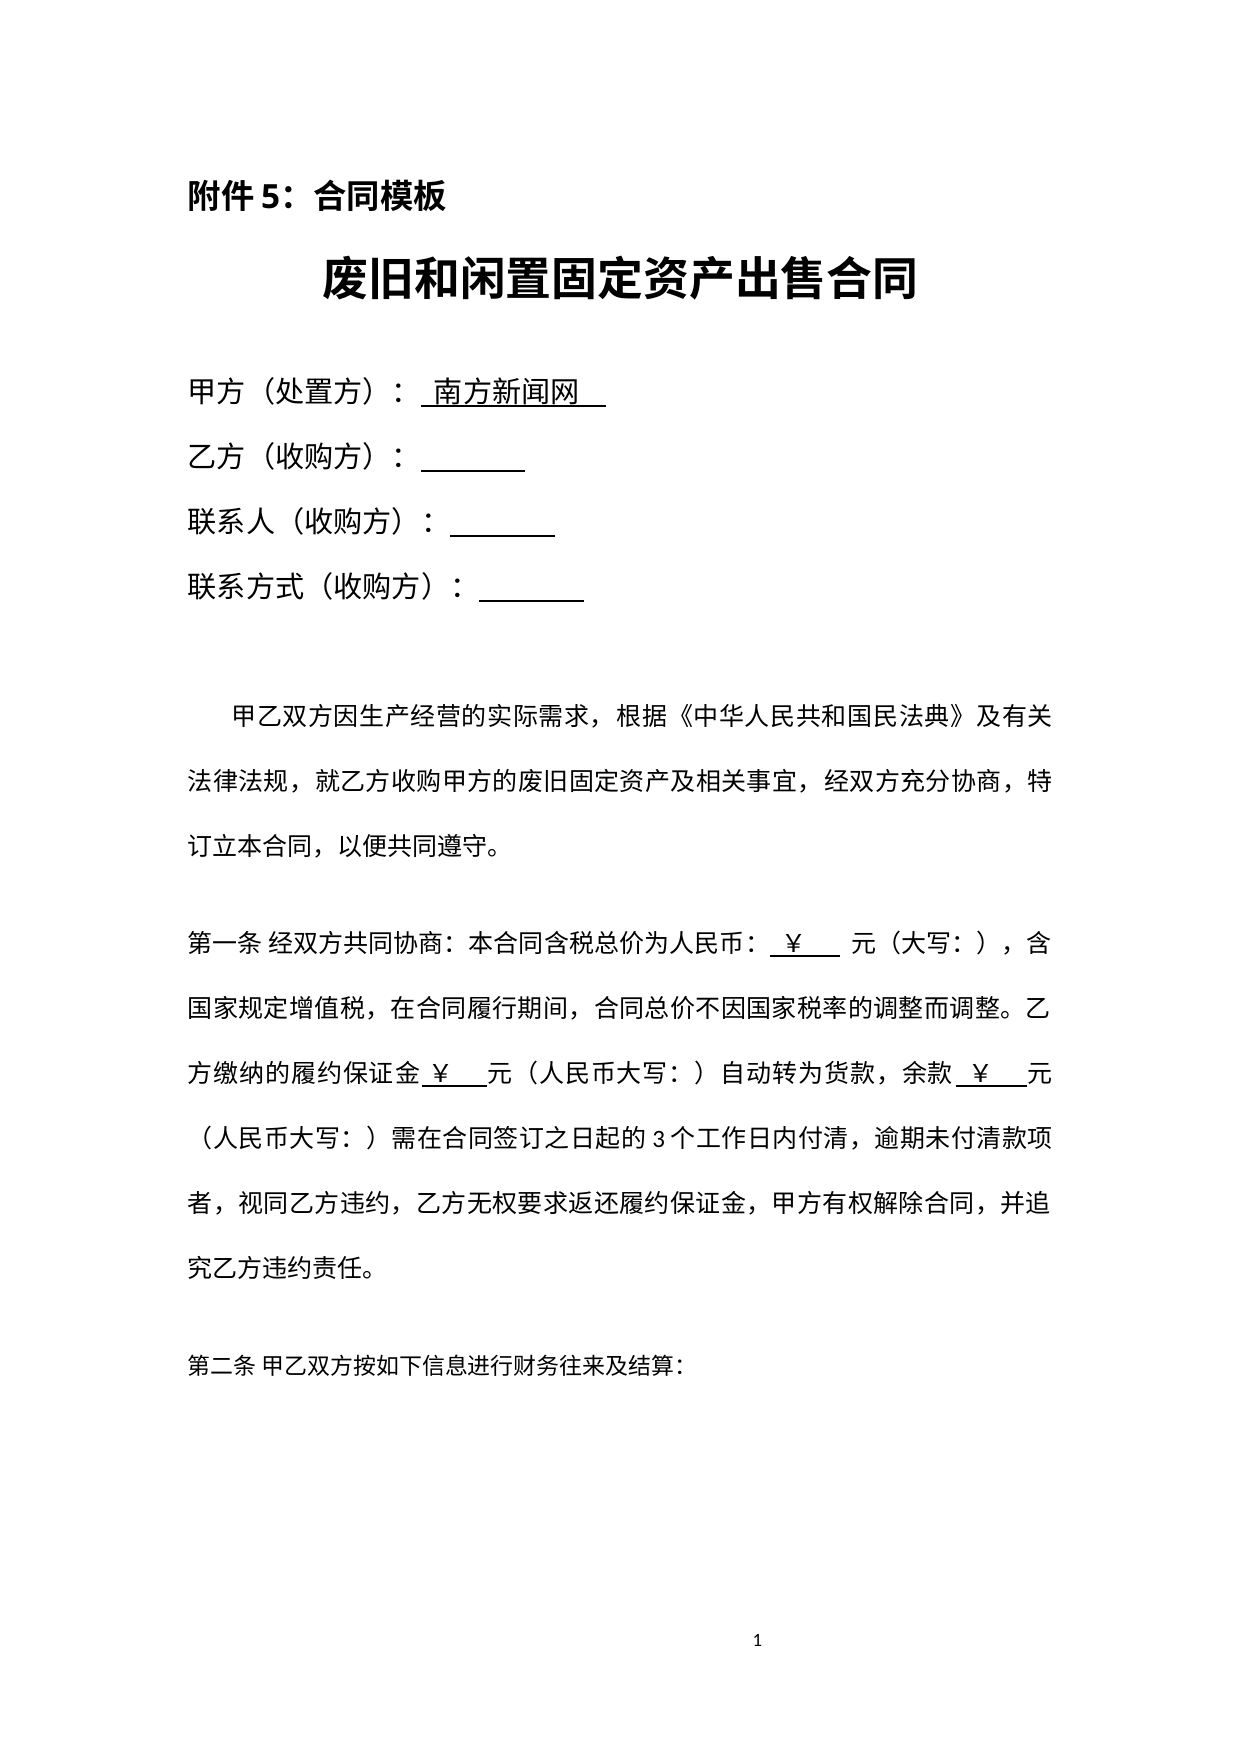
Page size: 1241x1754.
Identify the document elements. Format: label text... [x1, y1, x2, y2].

text 甲方（处置方）： 南方新闻网 [187, 357, 1053, 422]
text 废旧和闲置固定资产出售合同 [187, 227, 1053, 324]
list 经双方共同协商：本合同含税总价为人民币： ￥ 元（大写：），含国家规定增值税，在合同履行期间，合同总价不因国家税率的调整而调整。乙方缴纳的履约保证金 ￥ 元（人民币大写：）自动转为货款，余款 ￥ 元（人民币大写：）需在合同签订之日起的3个工作日内付清，逾期未付清款项者，视同乙方违约，乙方无权要求返还履约保证金，甲方有权解除合同，并追究乙方违约责任。 [187, 909, 1053, 1299]
text 联系方式（收购方）： [187, 552, 1053, 617]
text 联系人（收购方）： [187, 487, 1053, 552]
text 附件5：合同模板 [187, 162, 1053, 227]
list 甲乙双方按如下信息进行财务往来及结算： [187, 1332, 1053, 1397]
text 甲乙双方因生产经营的实际需求，根据《中华人民共和国民法典》及有关法律法规，就乙方收购甲方的废旧固定资产及相关事宜，经双方充分协商，特订立本合同，以便共同遵守。 [187, 682, 1053, 877]
text 乙方（收购方）： [187, 422, 1053, 487]
